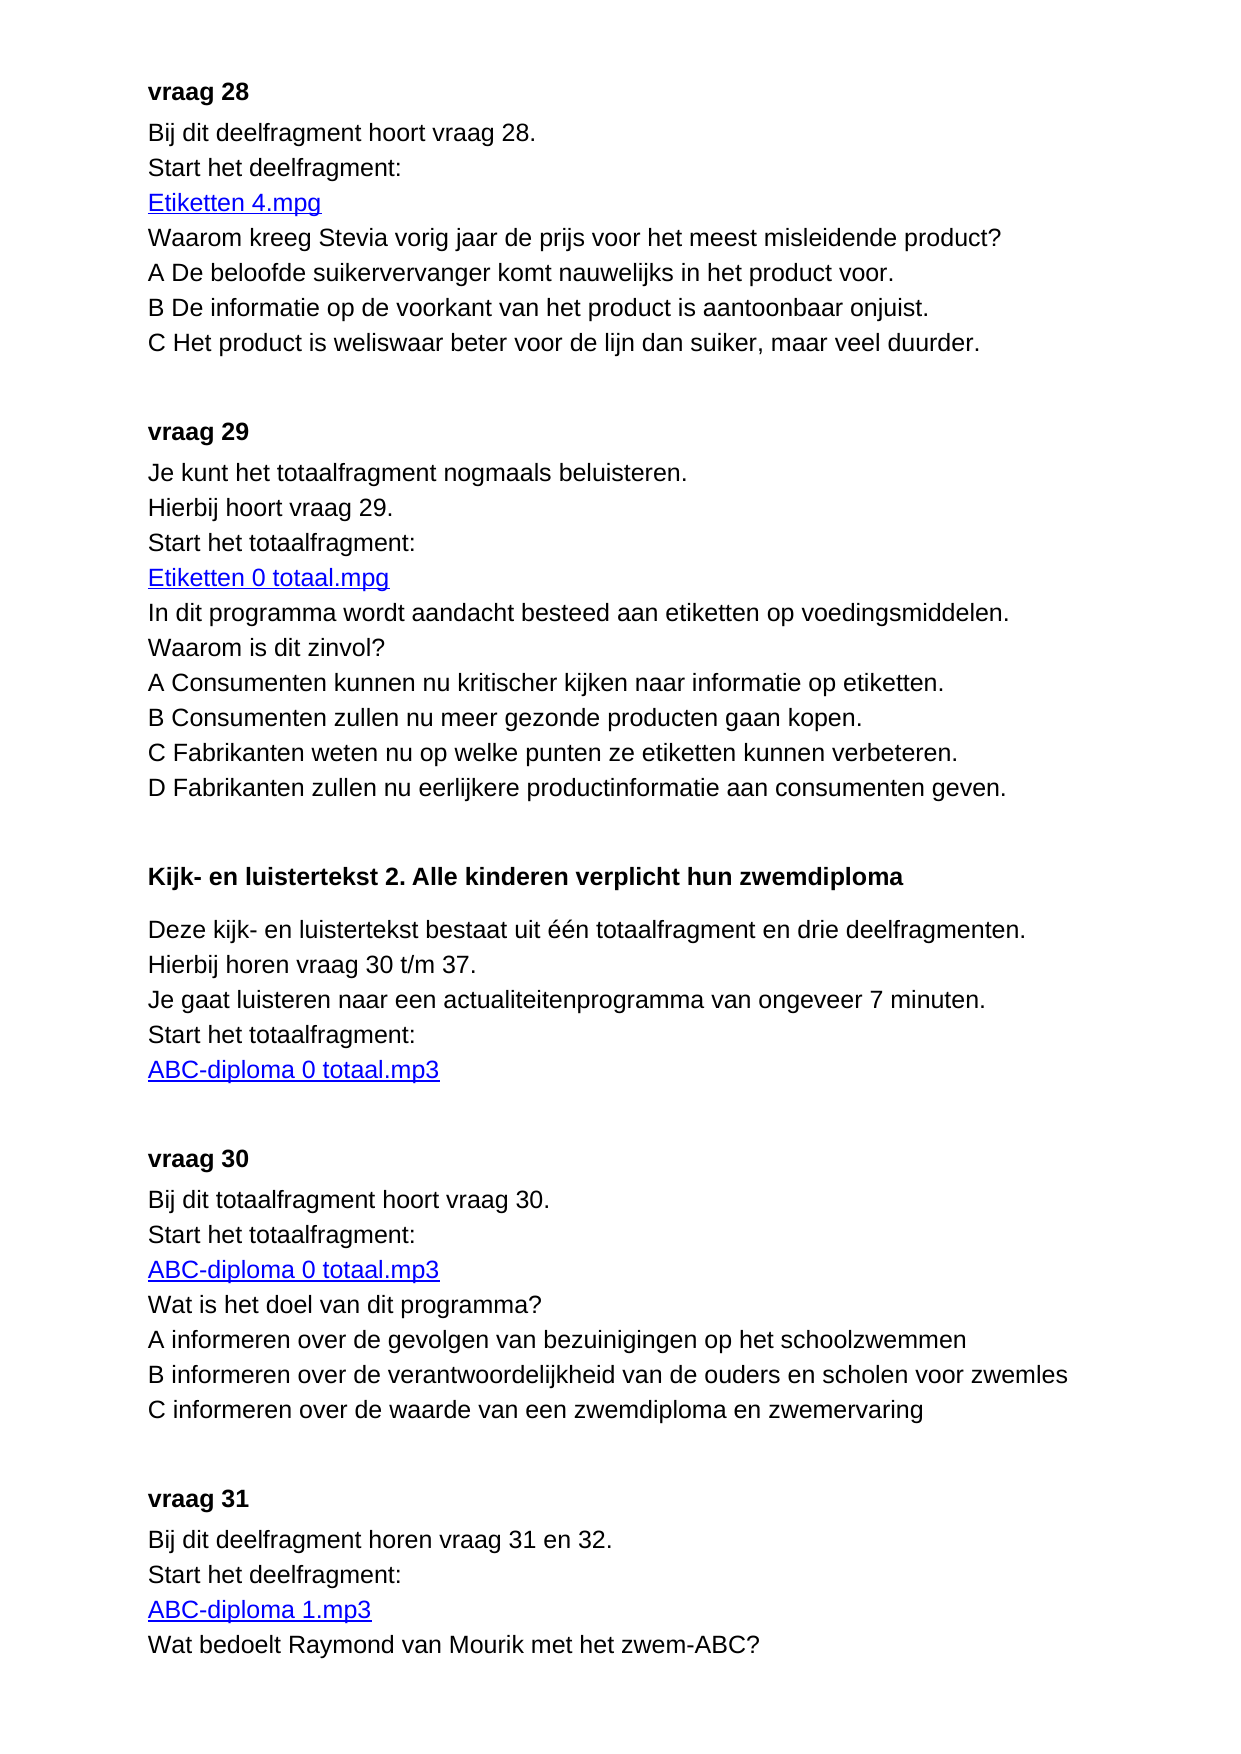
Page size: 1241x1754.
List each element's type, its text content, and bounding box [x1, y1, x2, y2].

text B De informatie op de voorkant van het product is aantoonbaar onjuist. [148, 293, 1092, 322]
text Start het totaalfragment: [148, 1221, 1092, 1249]
text Start het totaalfragment: [148, 528, 1092, 557]
text B Consumenten zullen nu meer gezonde producten gaan kopen. [148, 703, 1092, 732]
text Start het deelfragment: [148, 1561, 1092, 1589]
text Etiketten 0 totaal.mpg [148, 563, 1092, 592]
text Hierbij hoort vraag 29. [148, 493, 1092, 522]
subtitle vraag 28 [148, 77, 1092, 106]
text Wat bedoelt Raymond van Mourik met het zwem-ABC? [148, 1631, 1092, 1659]
text Wat is het doel van dit programma? [148, 1291, 1092, 1319]
text A informeren over de gevolgen van bezuinigingen op het schoolzwemmen [148, 1326, 1092, 1354]
text Waarom kreeg Stevia vorig jaar de prijs voor het meest misleidende product? [148, 223, 1092, 252]
text Start het deelfragment: [148, 153, 1092, 182]
text C Fabrikanten weten nu op welke punten ze etiketten kunnen verbeteren. [148, 738, 1092, 767]
text Start het totaalfragment: [148, 1021, 1092, 1049]
text Bij dit totaalfragment hoort vraag 30. [148, 1186, 1092, 1214]
text ABC-diploma 1.mp3 [148, 1596, 1092, 1624]
text Hierbij horen vraag 30 t/m 37. [148, 951, 1092, 979]
text Bij dit deelfragment hoort vraag 28. [148, 118, 1092, 147]
text ABC-diploma 0 totaal.mp3 [148, 1256, 1092, 1284]
text ABC-diploma 0 totaal.mp3 [148, 1056, 1092, 1084]
subtitle vraag 30 [148, 1144, 1092, 1173]
text A De beloofde suikervervanger komt nauwelijks in het product voor. [148, 258, 1092, 287]
text B informeren over de verantwoordelijkheid van de ouders en scholen voor zwemles [148, 1361, 1092, 1389]
text A Consumenten kunnen nu kritischer kijken naar informatie op etiketten. [148, 668, 1092, 697]
subtitle vraag 31 [148, 1484, 1092, 1513]
text Etiketten 4.mpg [148, 188, 1092, 217]
subtitle Kijk- en luistertekst 2. Alle kinderen verplicht hun zwemdiploma [148, 862, 1092, 891]
text C Het product is weliswaar beter voor de lijn dan suiker, maar veel duurder. [148, 328, 1092, 357]
text Deze kijk- en luistertekst bestaat uit één totaalfragment en drie deelfragmenten. [148, 916, 1092, 944]
text Bij dit deelfragment horen vraag 31 en 32. [148, 1526, 1092, 1554]
text Waarom is dit zinvol? [148, 633, 1092, 662]
subtitle vraag 29 [148, 417, 1092, 446]
text Je kunt het totaalfragment nogmaals beluisteren. [148, 458, 1092, 487]
text D Fabrikanten zullen nu eerlijkere productinformatie aan consumenten geven. [148, 773, 1092, 802]
text In dit programma wordt aandacht besteed aan etiketten op voedingsmiddelen. [148, 598, 1092, 627]
text C informeren over de waarde van een zwemdiploma en zwemervaring [148, 1396, 1092, 1424]
text Je gaat luisteren naar een actualiteitenprogramma van ongeveer 7 minuten. [148, 986, 1092, 1014]
